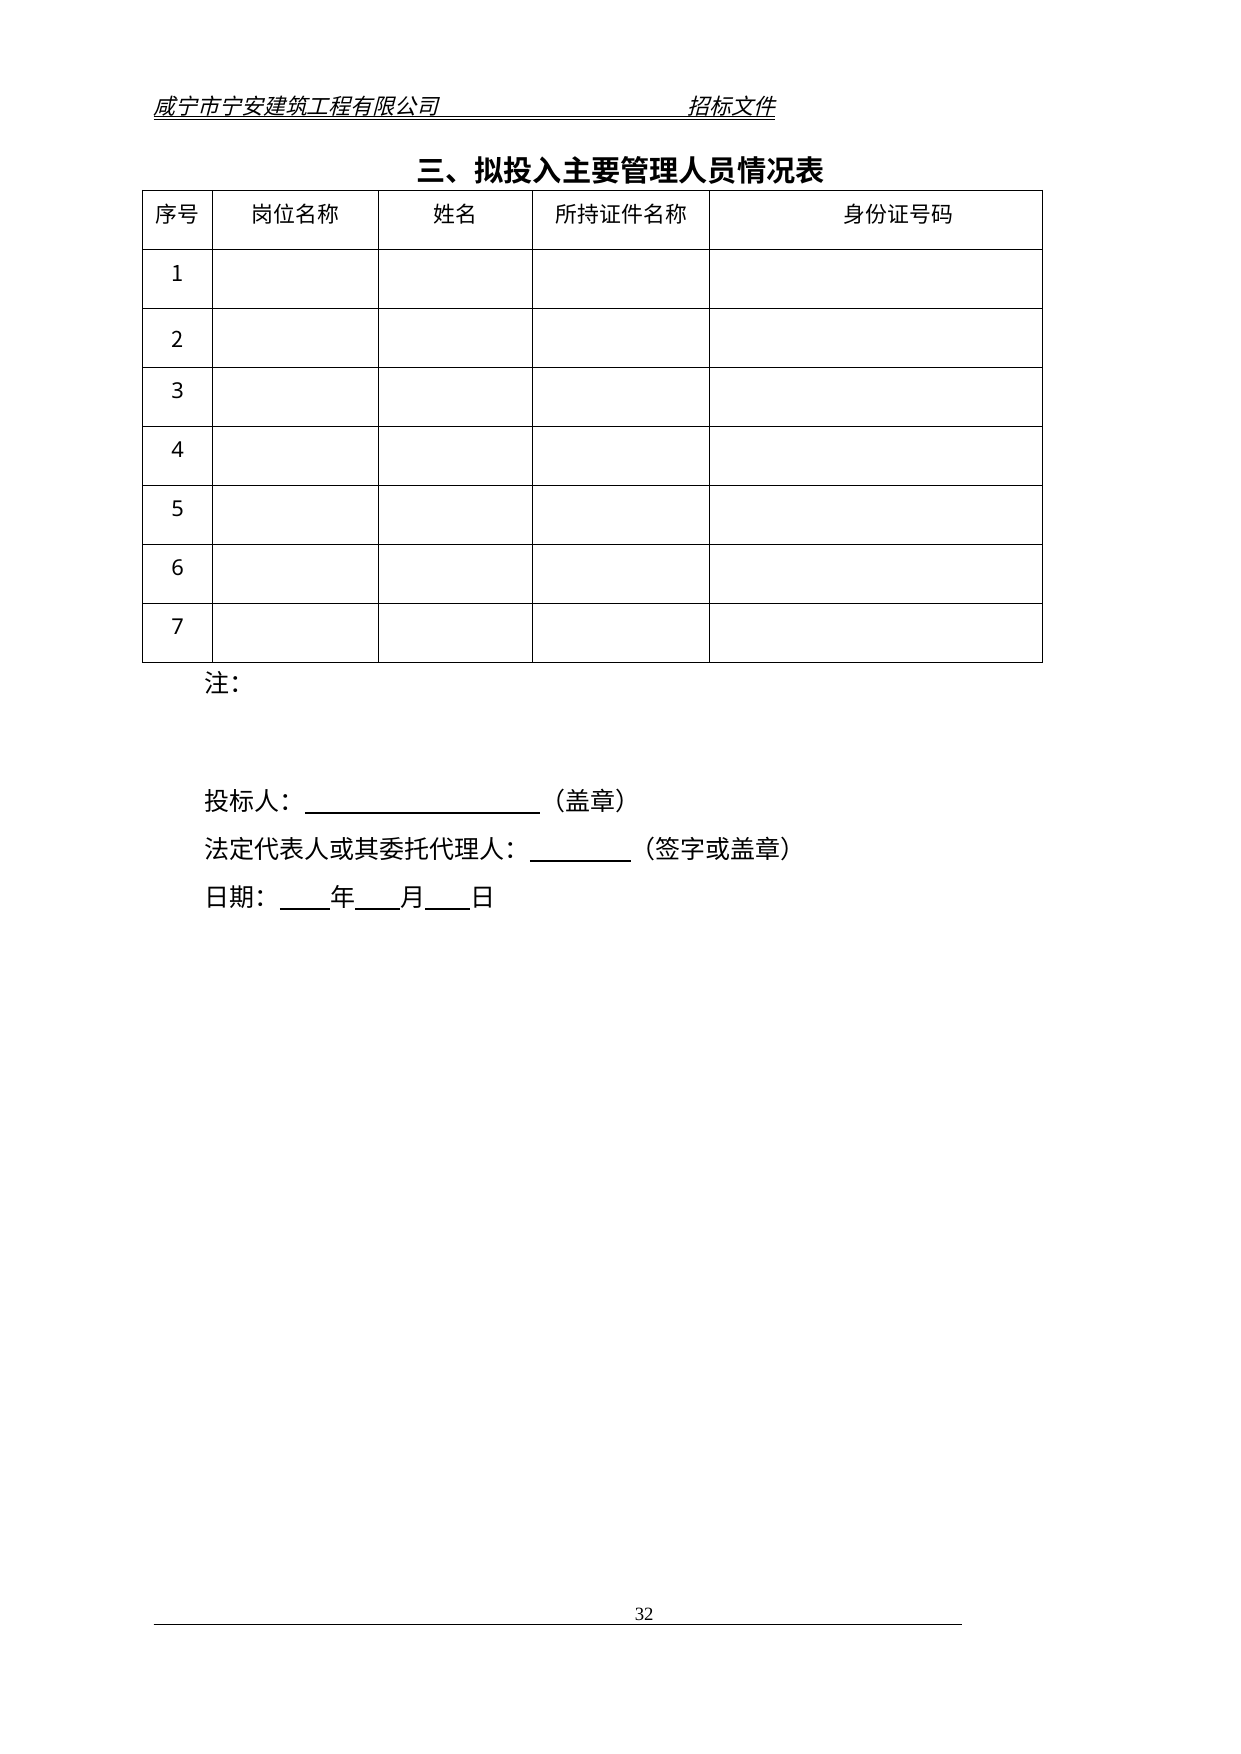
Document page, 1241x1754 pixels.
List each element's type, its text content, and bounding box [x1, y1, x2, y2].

text 投标人： （盖章） [153, 772, 1087, 820]
table_cell [710, 250, 1042, 308]
table_header 姓名 [379, 191, 532, 249]
table_cell [533, 309, 709, 367]
table_cell [710, 427, 1042, 485]
text 日期： 年 月 日 [153, 868, 1087, 916]
table_cell 7 [143, 604, 212, 662]
table_cell [379, 427, 532, 485]
subtitle 三、拟投入主要管理人员情况表 [153, 150, 1087, 190]
table_cell [533, 250, 709, 308]
table_cell [533, 427, 709, 485]
table_cell [213, 545, 378, 603]
table_cell [213, 604, 378, 662]
table_cell [710, 368, 1042, 426]
table_cell [533, 368, 709, 426]
table_cell 3 [143, 368, 212, 426]
table_header 岗位名称 [213, 191, 378, 249]
table_cell [213, 250, 378, 308]
table_cell 1 [143, 250, 212, 308]
text 注： [153, 663, 1087, 699]
table_cell [710, 604, 1042, 662]
table_cell [533, 545, 709, 603]
table_cell 4 [143, 427, 212, 485]
table_cell [710, 309, 1042, 367]
table_cell [379, 604, 532, 662]
table_cell [533, 486, 709, 544]
table_cell [379, 486, 532, 544]
table_cell [533, 604, 709, 662]
table_cell [213, 427, 378, 485]
table_cell 6 [143, 545, 212, 603]
table_cell [379, 545, 532, 603]
table_cell [379, 309, 532, 367]
table_cell [710, 545, 1042, 603]
table_cell [213, 309, 378, 367]
table_header 身份证号码 [710, 191, 1042, 249]
table_cell [213, 368, 378, 426]
table_cell [710, 486, 1042, 544]
table_header 序号 [143, 191, 212, 249]
table_cell [213, 486, 378, 544]
table_cell [379, 368, 532, 426]
table_cell 5 [143, 486, 212, 544]
table_cell [379, 250, 532, 308]
table_cell 2 [143, 309, 212, 367]
table_header 所持证件名称 [533, 191, 709, 249]
text 法定代表人或其委托代理人： （签字或盖章） [153, 820, 1087, 868]
